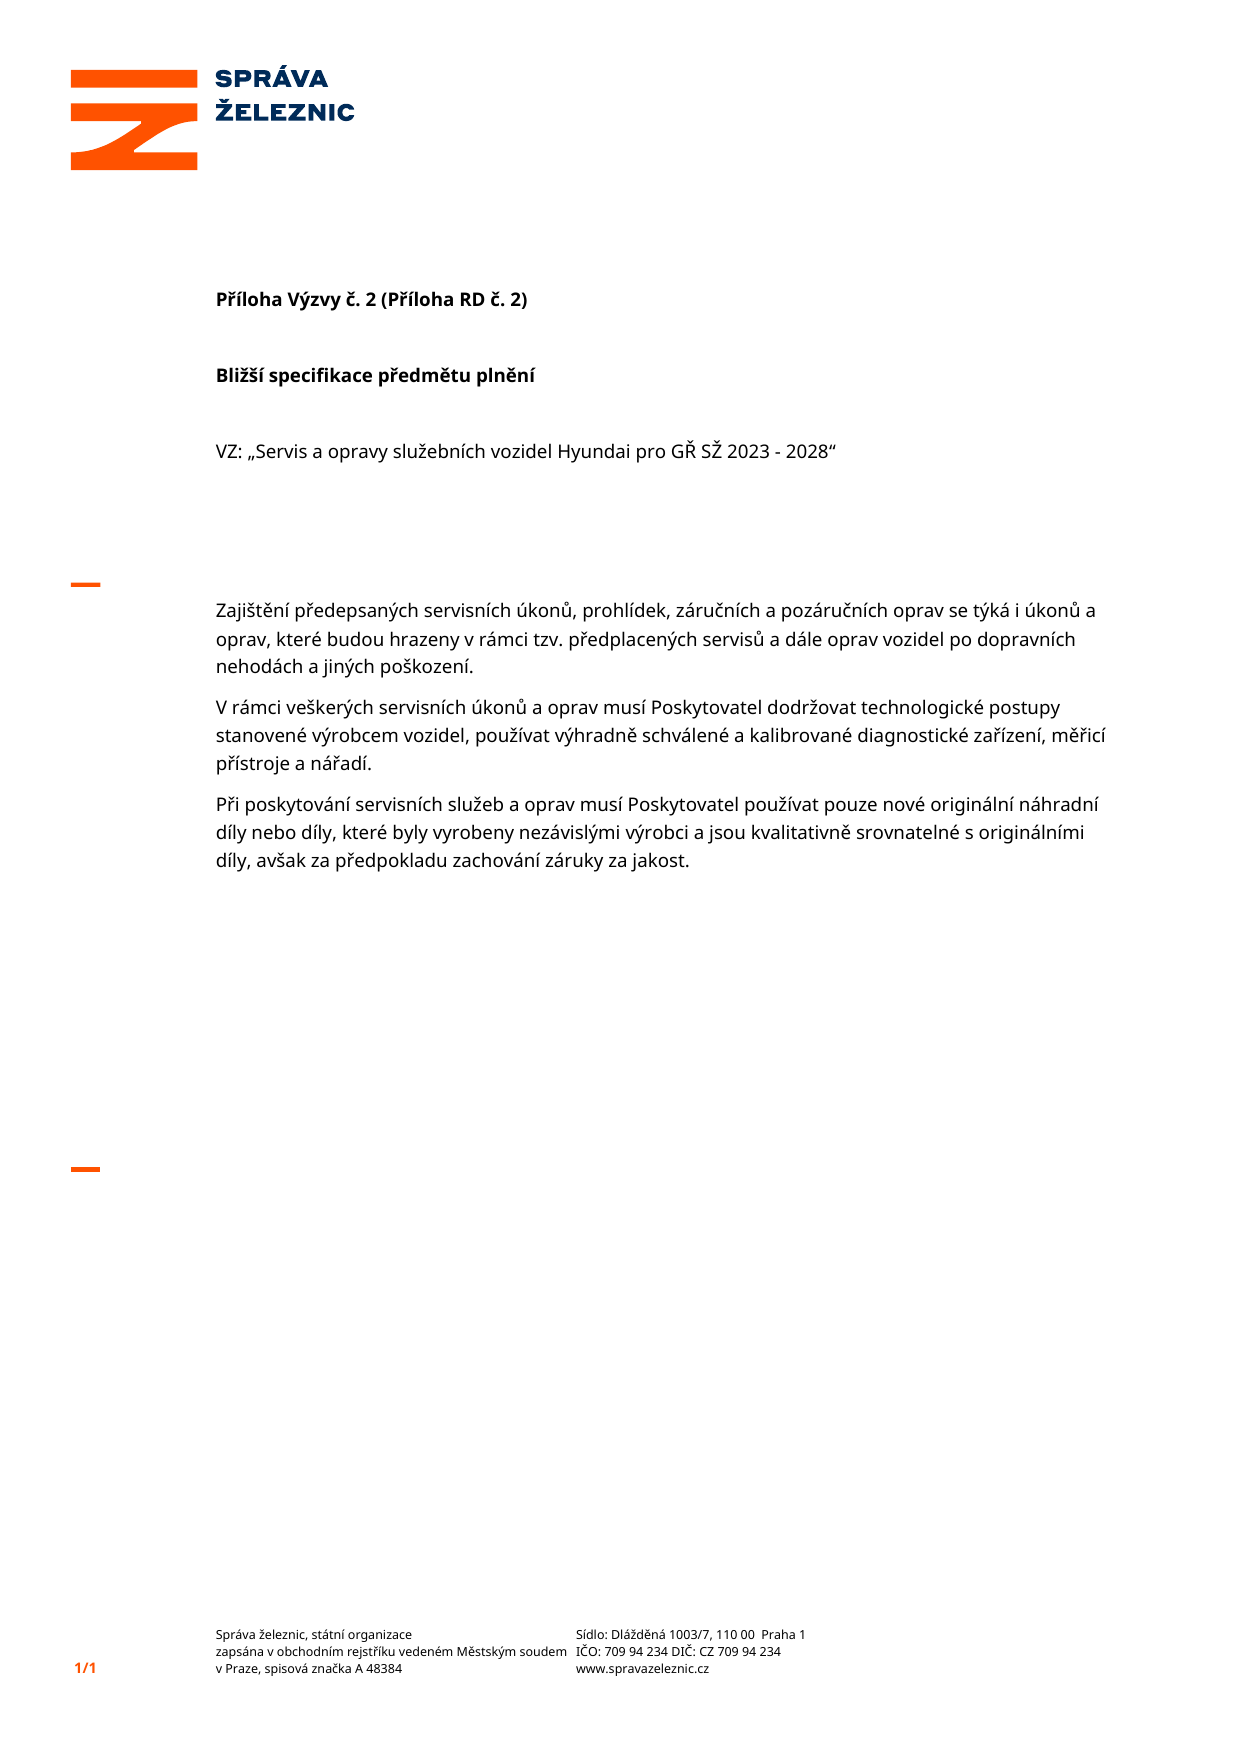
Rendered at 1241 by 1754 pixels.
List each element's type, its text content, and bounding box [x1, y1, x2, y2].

text Při poskytování servisních služeb a oprav musí Poskytovatel používat pouze nové originální náhradní díly nebo díly, které byly vyrobeny nezávislými výrobci a jsou kvalitativně srovnatelné s originálními díly, avšak za předpokladu zachování záruky za jakost. [216, 791, 1122, 872]
text VZ: „Servis a opravy služebních vozidel Hyundai pro GŘ SŽ 2023 - 2028“ [216, 439, 1122, 464]
list V rámci veškerých servisních úkonů a oprav musí Poskytovatel dodržovat technologické postupy stanovené výrobcem vozidel, používat výhradně schválené a kalibrované diagnostické zařízení, měřicí přístroje a nářadí. [216, 694, 1122, 776]
text Bližší specifikace předmětu plnění [216, 362, 1122, 388]
text Příloha Výzvy č. 2 (Příloha RD č. 2) [216, 286, 1122, 311]
list Zajištění předepsaných servisních úkonů, prohlídek, záručních a pozáručních oprav se týká i úkonů a oprav, které budou hrazeny v rámci tzv. předplacených servisů a dále oprav vozidel po dopravních nehodách a jiných poškození. [216, 598, 1122, 679]
